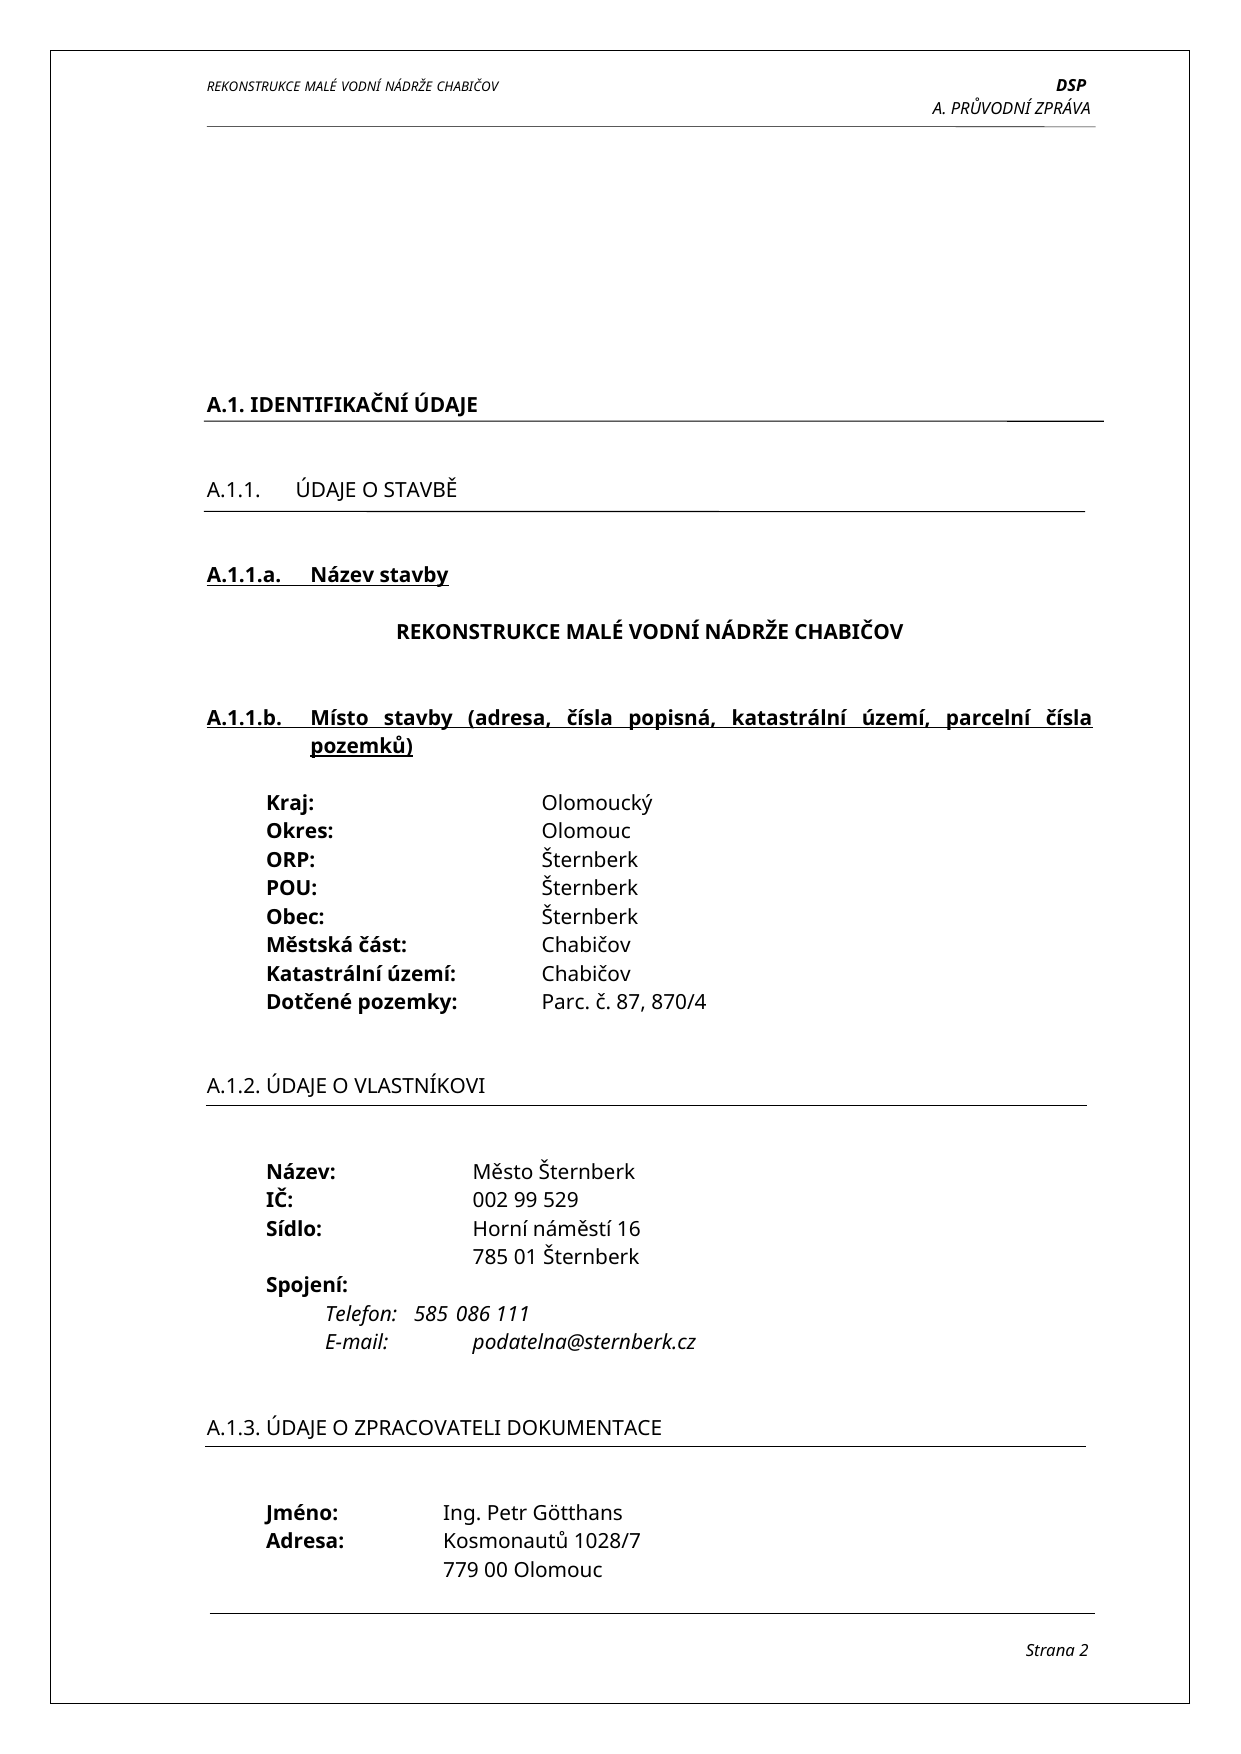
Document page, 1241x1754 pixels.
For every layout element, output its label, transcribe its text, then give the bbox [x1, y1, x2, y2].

text REKONSTRUKCE MALÉ VODNÍ NÁDRŽE CHABIČOV [207, 617, 1093, 646]
text Spojení: [266, 1271, 1093, 1299]
text Městská část: Chabičov [266, 930, 1093, 959]
text Obec: Šternberk [266, 902, 1093, 930]
text POU: Šternberk [266, 873, 1093, 902]
text 785 01 Šternberk [266, 1242, 1093, 1271]
text A.1. identifikační údaje [207, 390, 1093, 418]
text Adresa: Kosmonautů 1028/7 [266, 1527, 1093, 1555]
text A.1.1. ÚDAJE O STAVBĚ [207, 475, 1093, 504]
text E-mail: podatelna@sternberk.cz [266, 1327, 1093, 1356]
text A.1.1.a. Název stavby [207, 561, 1093, 589]
text Dotčené pozemky: Parc. č. 87, 870/4 [266, 987, 1093, 1016]
text 779 00 Olomouc [266, 1555, 1093, 1583]
text ORP: Šternberk [266, 845, 1093, 873]
text Katastrální území: Chabičov [266, 959, 1093, 987]
text A.1.2. ÚDAJE O VLASTNÍKOVI [207, 1072, 1093, 1100]
text IČ: 002 99 529 [266, 1185, 1093, 1214]
text Jméno: Ing. Petr Götthans [266, 1498, 1093, 1527]
text A.1.1.b. Místo stavby (adresa, čísla popisná, katastrální území, parcelní čísla pozemků) [207, 703, 1093, 727]
text Název: Město Šternberk [266, 1157, 1093, 1185]
text Telefon: 585 086 111 [266, 1299, 1093, 1327]
text Kraj: Olomoucký [266, 788, 1093, 816]
text Sídlo: Horní náměstí 16 [266, 1214, 1093, 1242]
text A.1.3. ÚDAJE O ZPRACOVATELI DOKUMENTACE [207, 1413, 1093, 1441]
text A.1.1.b. Místo stavby (adresa, čísla popisná, katastrální území, parcelní čísla pozemků) [207, 728, 1093, 759]
text Okres: Olomouc [266, 816, 1093, 845]
